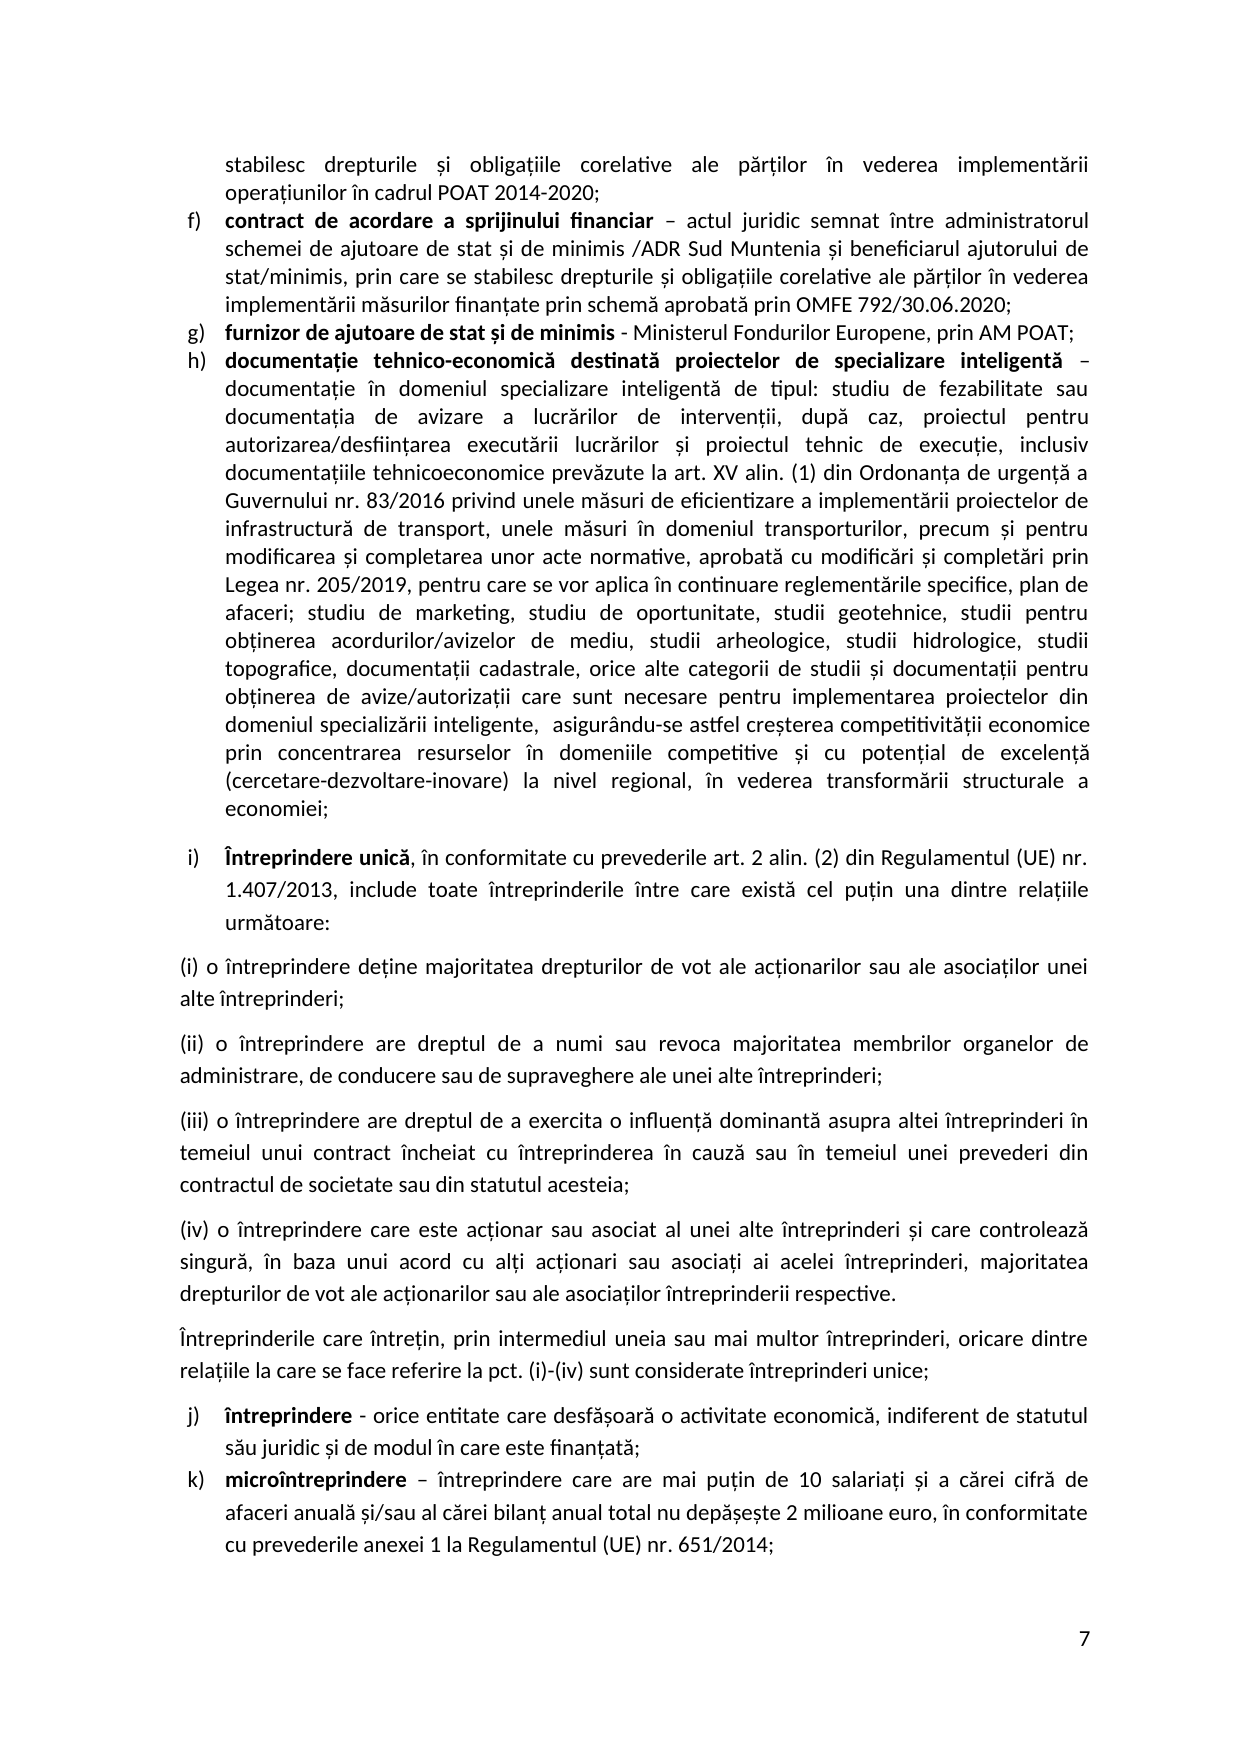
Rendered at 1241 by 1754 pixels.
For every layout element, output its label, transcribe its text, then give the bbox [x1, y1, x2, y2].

text (i) o întreprindere deține majoritatea drepturilor de vot ale acționarilor sau ale asociaților unei alte întreprinderi; [179, 952, 1090, 1013]
text Întreprinderile care întrețin, prin intermediul uneia sau mai multor întreprinderi, oricare dintre relațiile la care se face referire la pct. (i)-(iv) sunt considerate întreprinderi unice; [179, 1324, 1090, 1384]
list documentație tehnico-economică destinată proiectelor de specializare inteligentă – documentație în domeniul specializare inteligentă de tipul: studiu de fezabilitate sau documentația de avizare a lucrărilor de intervenții, după caz, proiectul pentru autorizarea/desființarea executării lucrărilor și proiectul tehnic de execuție, inclusiv documentațiile tehnicoeconomice prevăzute la art. XV alin. (1) din Ordonanța de urgență a Guvernului nr. 83/2016 privind unele măsuri de eficientizare a implementării proiectelor de infrastructură de transport, unele măsuri în domeniul transporturilor, precum și pentru modificarea și completarea unor acte normative, aprobată cu modificări și completări prin Legea nr. 205/2019, pentru care se vor aplica în continuare reglementările specifice, plan de afaceri; studiu de marketing, studiu de oportunitate, studii geotehnice, studii pentru obținerea acordurilor/avizelor de mediu, studii arheologice, studii hidrologice, studii topografice, documentații cadastrale, orice alte categorii de studii și documentații pentru obținerea de avize/autorizații care sunt necesare pentru implementarea proiectelor din domeniul specializării inteligente, asigurându-se astfel creşterea competitivităţii economice prin concentrarea resurselor în domeniile competitive şi cu potenţial de excelenţă (cercetare-dezvoltare-inovare) la nivel regional, în vederea transformării structurale a economiei; [187, 346, 1090, 822]
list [187, 150, 1090, 206]
text (ii) o întreprindere are dreptul de a numi sau revoca majoritatea membrilor organelor de administrare, de conducere sau de supraveghere ale unei alte întreprinderi; [179, 1029, 1090, 1089]
list Întreprindere unică, în conformitate cu prevederile art. 2 alin. (2) din Regulamentul (UE) nr. 1.407/2013, include toate întreprinderile între care există cel puțin una dintre relațiile următoare: [187, 843, 1090, 936]
text (iv) o întreprindere care este acționar sau asociat al unei alte întreprinderi și care controlează singură, în baza unui acord cu alți acționari sau asociați ai acelei întreprinderi, majoritatea drepturilor de vot ale acționarilor sau ale asociaților întreprinderii respective. [179, 1215, 1090, 1308]
list microîntreprindere – întreprindere care are mai puțin de 10 salariați și a cărei cifră de afaceri anuală și/sau al cărei bilanț anual total nu depășește 2 milioane euro, în conformitate cu prevederile anexei 1 la Regulamentul (UE) nr. 651/2014; [187, 1466, 1090, 1558]
list întreprindere - orice entitate care desfășoară o activitate economică, indiferent de statutul său juridic și de modul în care este finanțată; [187, 1401, 1090, 1461]
text (iii) o întreprindere are dreptul de a exercita o influență dominantă asupra altei întreprinderi în temeiul unui contract încheiat cu întreprinderea în cauză sau în temeiul unei prevederi din contractul de societate sau din statutul acesteia; [179, 1106, 1090, 1198]
list furnizor de ajutoare de stat și de minimis - Ministerul Fondurilor Europene, prin AM POAT; [187, 318, 1090, 346]
list contract de acordare a sprijinului financiar – actul juridic semnat între administratorul schemei de ajutoare de stat și de minimis /ADR Sud Muntenia și beneficiarul ajutorului de stat/minimis, prin care se stabilesc drepturile și obligațiile corelative ale părților în vederea implementării măsurilor finanțate prin schemă aprobată prin OMFE 792/30.06.2020; [187, 206, 1090, 318]
